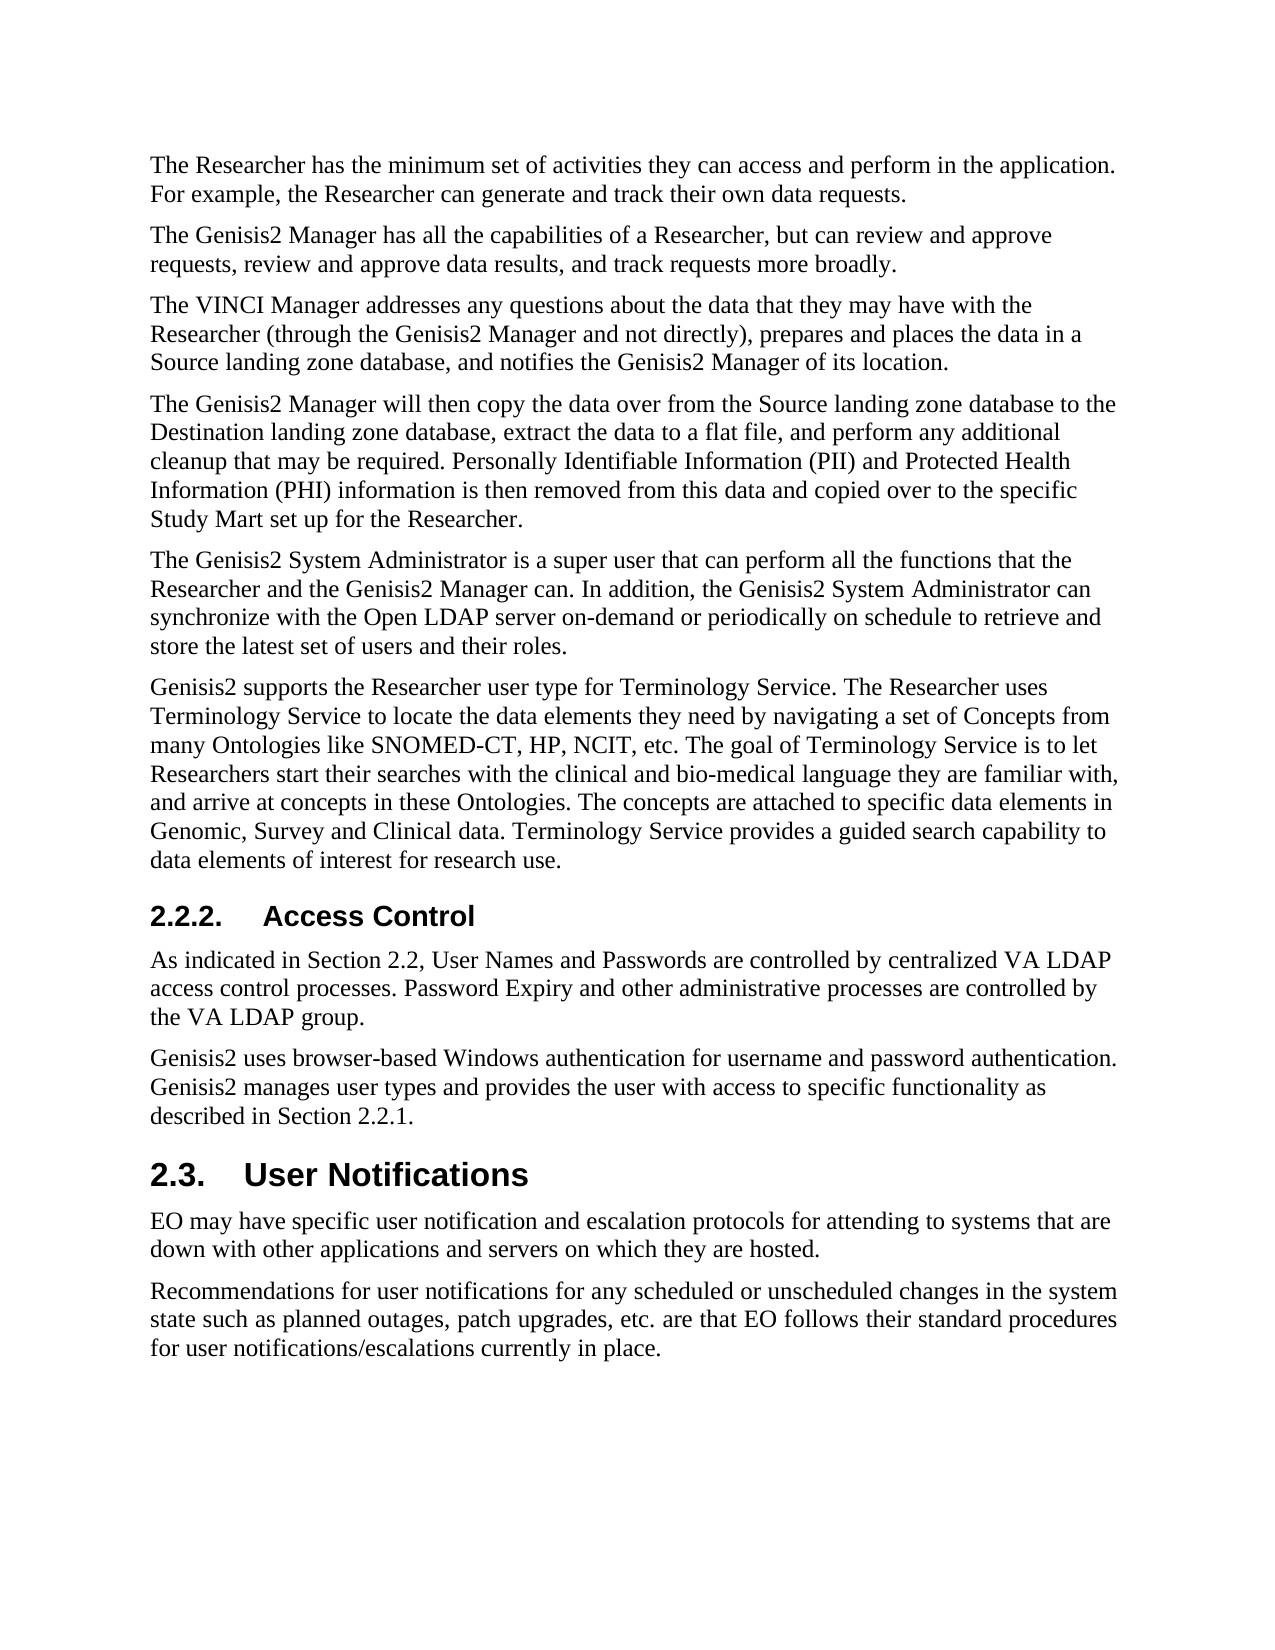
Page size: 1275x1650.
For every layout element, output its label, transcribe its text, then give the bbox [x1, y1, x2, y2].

text The Researcher has the minimum set of activities they can access and perform in the application. For example, the Researcher can generate and track their own data requests. [150, 150, 1122, 207]
text Recommendations for user notifications for any scheduled or unscheduled changes in the system state such as planned outages, patch upgrades, etc. are that EO follows their standard procedures for user notifications/escalations currently in place. [150, 1276, 1118, 1362]
subtitle Access Control [150, 899, 1137, 932]
text As indicated in Section 2.2, User Names and Passwords are controlled by centralized VA LDAP access control processes. Password Expiry and other administrative processes are controlled by the VA LDAP group. [150, 945, 1113, 1031]
text The Genisis2 Manager has all the capabilities of a Researcher, but can review and approve requests, review and approve data results, and track requests more broadly. [150, 220, 1113, 277]
text EO may have specific user notification and escalation protocols for attending to systems that are down with other applications and servers on which they are hosted. [150, 1206, 1113, 1263]
text The Genisis2 System Administrator is a super user that can perform all the functions that the Researcher and the Genisis2 Manager can. In addition, the Genisis2 System Administrator can synchronize with the Open LDAP server on-demand or periodically on schedule to retrieve and store the latest set of users and their roles. [150, 545, 1113, 660]
text Genisis2 uses browser-based Windows authentication for username and password authentication. Genisis2 manages user types and provides the user with access to specific functionality as described in Section 2.2.1. [150, 1043, 1122, 1130]
text Genisis2 supports the Researcher user type for Terminology Service. The Researcher uses Terminology Service to locate the data elements they need by navigating a set of Concepts from many Ontologies like SNOMED-CT, HP, NCIT, etc. The goal of Terminology Service is to let Researchers start their searches with the clinical and bio-medical language they are familiar with, and arrive at concepts in these Ontologies. The concepts are attached to specific data elements in Genomic, Survey and Clinical data. Terminology Service provides a guided search capability to data elements of interest for research use. [150, 672, 1122, 874]
text The Genisis2 Manager will then copy the data over from the Source landing zone database to the Destination landing zone database, extract the data to a flat file, and perform any additional cleanup that may be required. Personally Identifiable Information (PII) and Protected Health Information (PHI) information is then removed from this data and copied over to the specific Study Mart set up for the Researcher. [150, 389, 1122, 532]
text The VINCI Manager addresses any questions about the data that they may have with the Researcher (through the Genisis2 Manager and not directly), prepares and places the data in a Source landing zone database, and notifies the Genisis2 Manager of its location. [150, 290, 1113, 376]
subtitle User Notifications [150, 1155, 1137, 1193]
